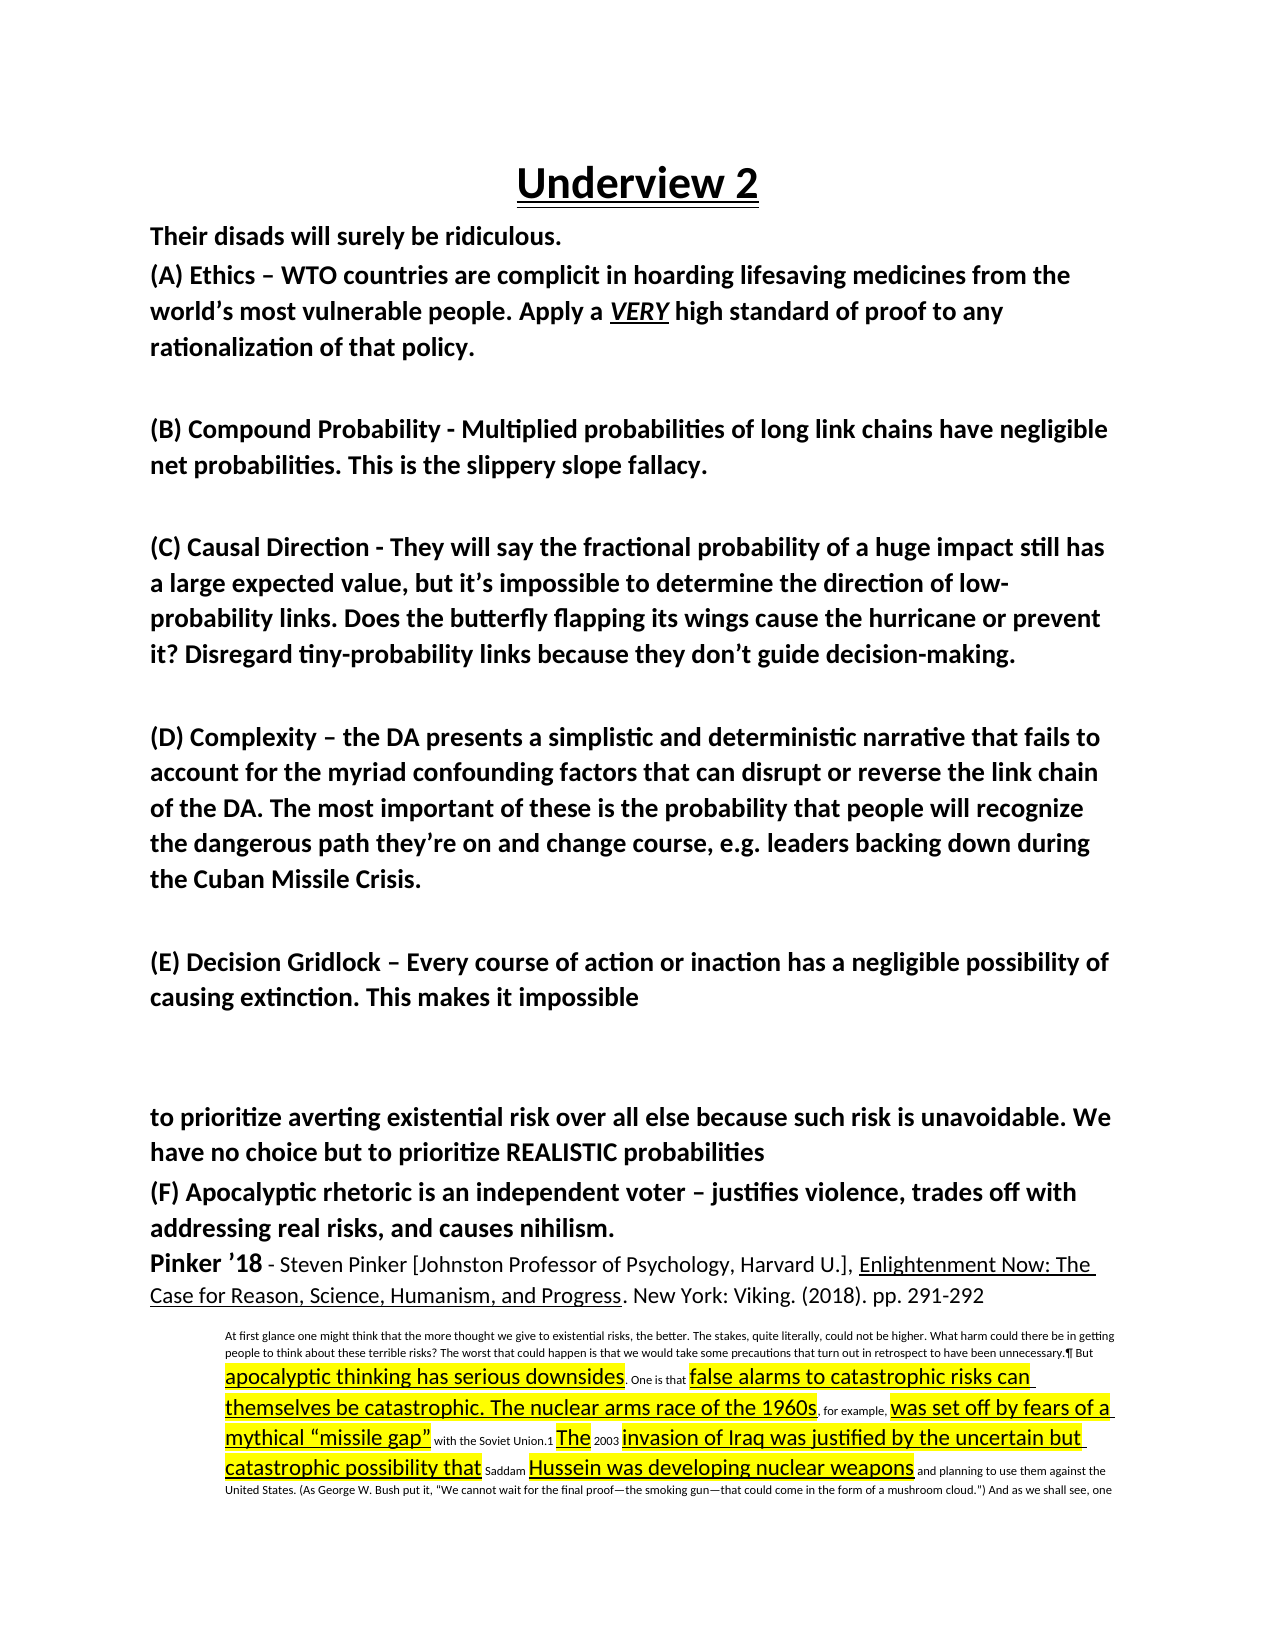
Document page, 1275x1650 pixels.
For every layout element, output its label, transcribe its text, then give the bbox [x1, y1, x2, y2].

text Their disads will surely be ridiculous. [150, 219, 1125, 252]
text Pinker ’18 - Steven Pinker [Johnston Professor of Psychology, Harvard U.], Enlightenment Now: The Case for Reason, Science, Humanism, and Progress. New York: Viking. (2018). pp. 291-292 [150, 1246, 1125, 1309]
text (A) Ethics – WTO countries are complicit in hoarding lifesaving medicines from the world’s most vulnerable people. Apply a VERY high standard of proof to any rationalization of that policy. [150, 258, 1125, 363]
text (E) Decision Gridlock – Every course of action or inaction has a negligible possibility of causing extinction. This makes it impossible [150, 945, 1125, 1013]
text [225, 1328, 1125, 1497]
text (B) Compound Probability - Multiplied probabilities of long link chains have negligible net probabilities. This is the slippery slope fallacy. [150, 412, 1125, 481]
text to prioritize averting existential risk over all else because such risk is unavoidable. We have no choice but to prioritize REALISTIC probabilities [150, 1100, 1125, 1168]
text (C) Causal Direction - They will say the fractional probability of a huge impact still has a large expected value, but it’s impossible to determine the direction of low-probability links. Does the butterfly flapping its wings cause the hurricane or prevent it? Disregard tiny-probability links because they don’t guide decision-making. [150, 530, 1125, 670]
subtitle (F) Apocalyptic rhetoric is an independent voter – justifies violence, trades off with addressing real risks, and causes nihilism. [150, 1175, 1125, 1244]
text Underview 2 [150, 154, 1125, 210]
text (D) Complexity – the DA presents a simplistic and deterministic narrative that fails to account for the myriad confounding factors that can disrupt or reverse the link chain of the DA. The most important of these is the probability that people will recognize the dangerous path they’re on and change course, e.g. leaders backing down during the Cuban Missile Crisis. [150, 720, 1125, 895]
